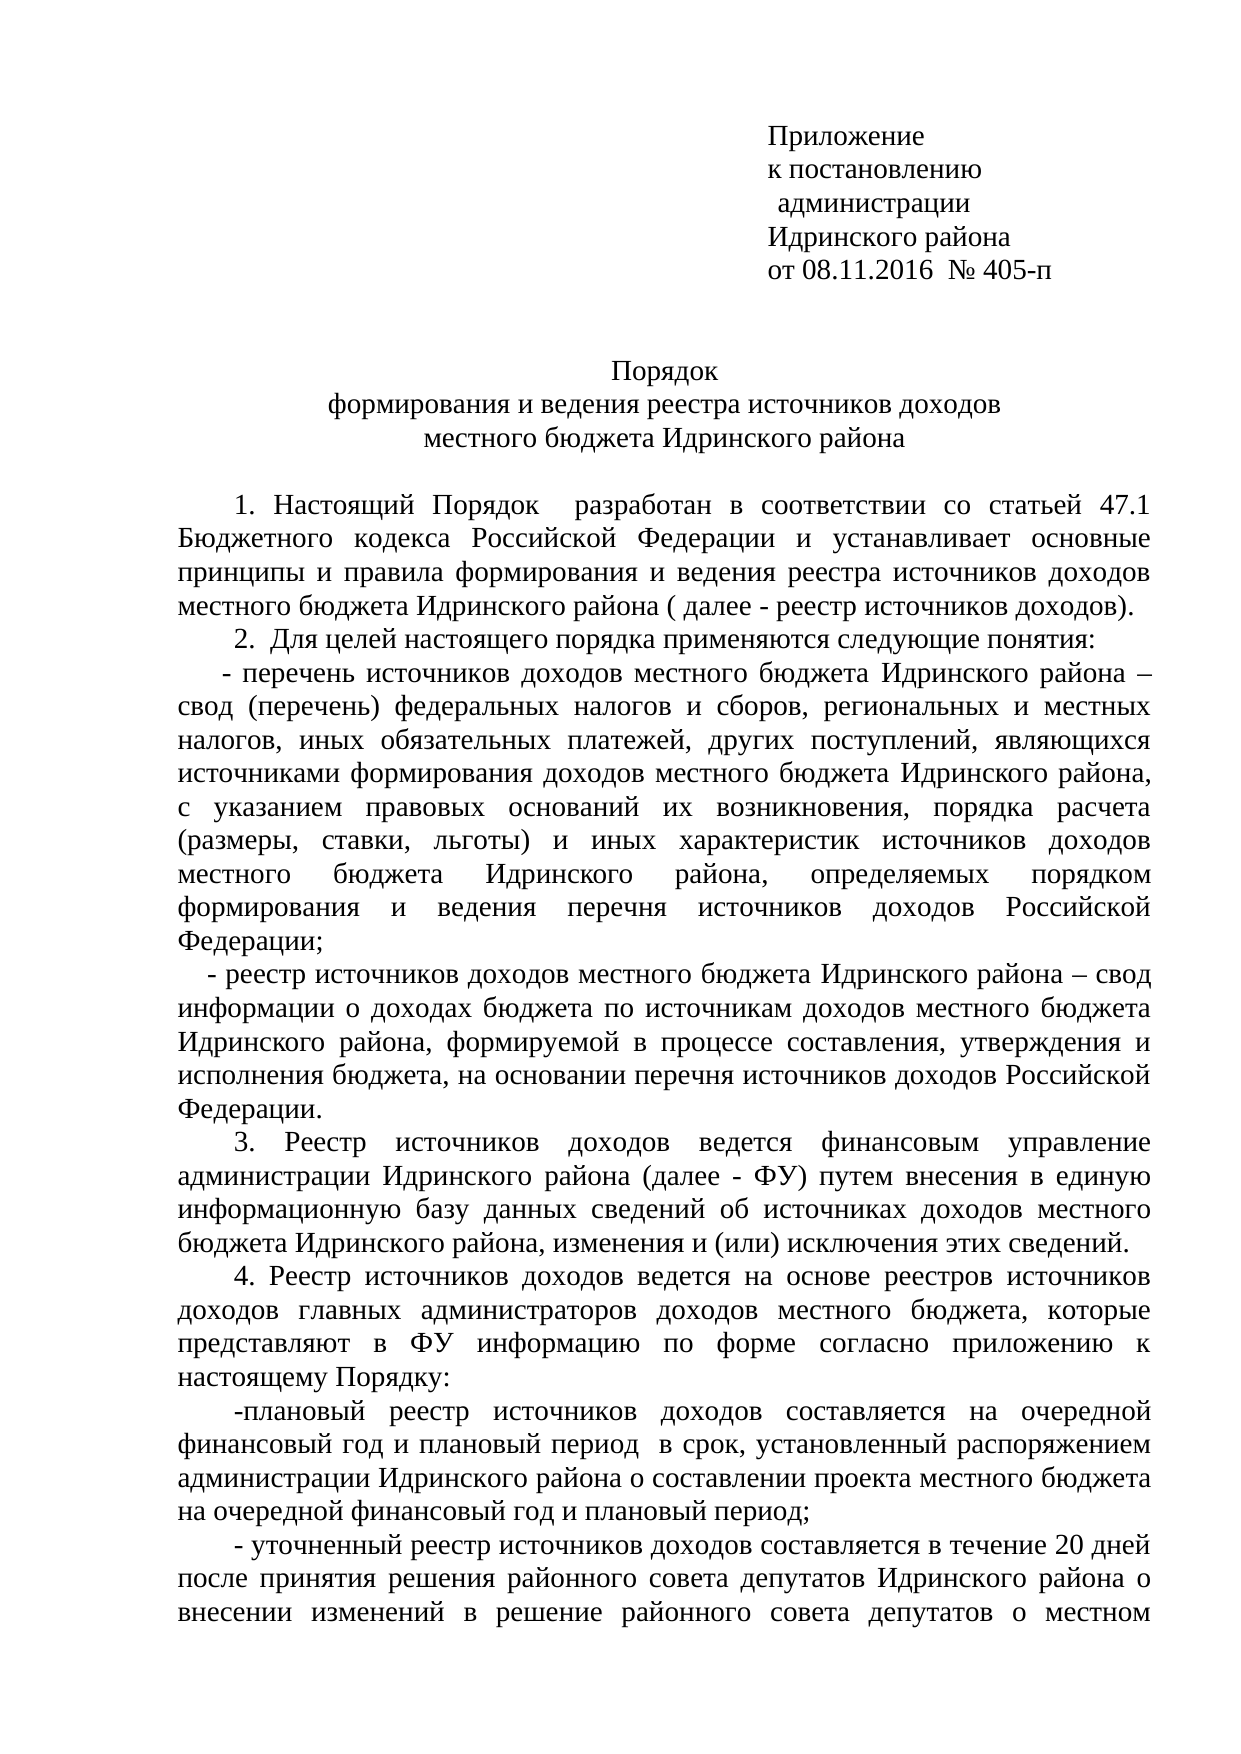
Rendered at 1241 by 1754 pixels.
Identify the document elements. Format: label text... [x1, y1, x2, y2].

text к постановлению администрации [767, 152, 1152, 219]
text 4. Реестр источников доходов ведется на основе реестров источников доходов главных администраторов доходов местного бюджета, которые представляют в ФУ информацию по форме согласно приложению к настоящему Порядку: [177, 1258, 1152, 1393]
text -плановый реестр источников доходов составляется на очередной финансовый год и плановый период в срок, установленный распоряжением администрации Идринского района о составлении проекта местного бюджета на очередной финансовый год и плановый период; [177, 1393, 1152, 1527]
text от 08.11.2016 № 405-п [693, 252, 1152, 286]
text Приложение [693, 118, 1152, 152]
text Идринского района [767, 219, 1152, 252]
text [177, 1527, 1152, 1627]
text формирования и ведения реестра источников доходов [177, 386, 1152, 420]
list - перечень источников доходов местного бюджета Идринского района – свод (перечень) федеральных налогов и сборов, региональных и местных налогов, иных обязательных платежей, других поступлений, являющихся источниками формирования доходов местного бюджета Идринского района, с указанием правовых оснований их возникновения, порядка расчета (размеры, ставки, льготы) и иных характеристик источников доходов местного бюджета Идринского района, определяемых порядком формирования и ведения перечня источников доходов Российской Федерации; [177, 655, 1152, 957]
list - реестр источников доходов местного бюджета Идринского района – свод информации о доходах бюджета по источникам доходов местного бюджета Идринского района, формируемой в процессе составления, утверждения и исполнения бюджета, на основании перечня источников доходов Российской Федерации. [177, 957, 1152, 1124]
text 3. Реестр источников доходов ведется финансовым управление администрации Идринского района (далее - ФУ) путем внесения в единую информационную базу данных сведений об источниках доходов местного бюджета Идринского района, изменения и (или) исключения этих сведений. [177, 1124, 1152, 1258]
text 1. Настоящий Порядок разработан в соответствии со статьей 47.1 Бюджетного кодекса Российской Федерации и устанавливает основные принципы и правила формирования и ведения реестра источников доходов местного бюджета Идринского района ( далее - реестр источников доходов). [177, 487, 1152, 621]
text местного бюджета Идринского района [177, 420, 1152, 453]
text Порядок [177, 353, 1152, 386]
text 2. Для целей настоящего порядка применяются следующие понятия: [177, 621, 1152, 655]
